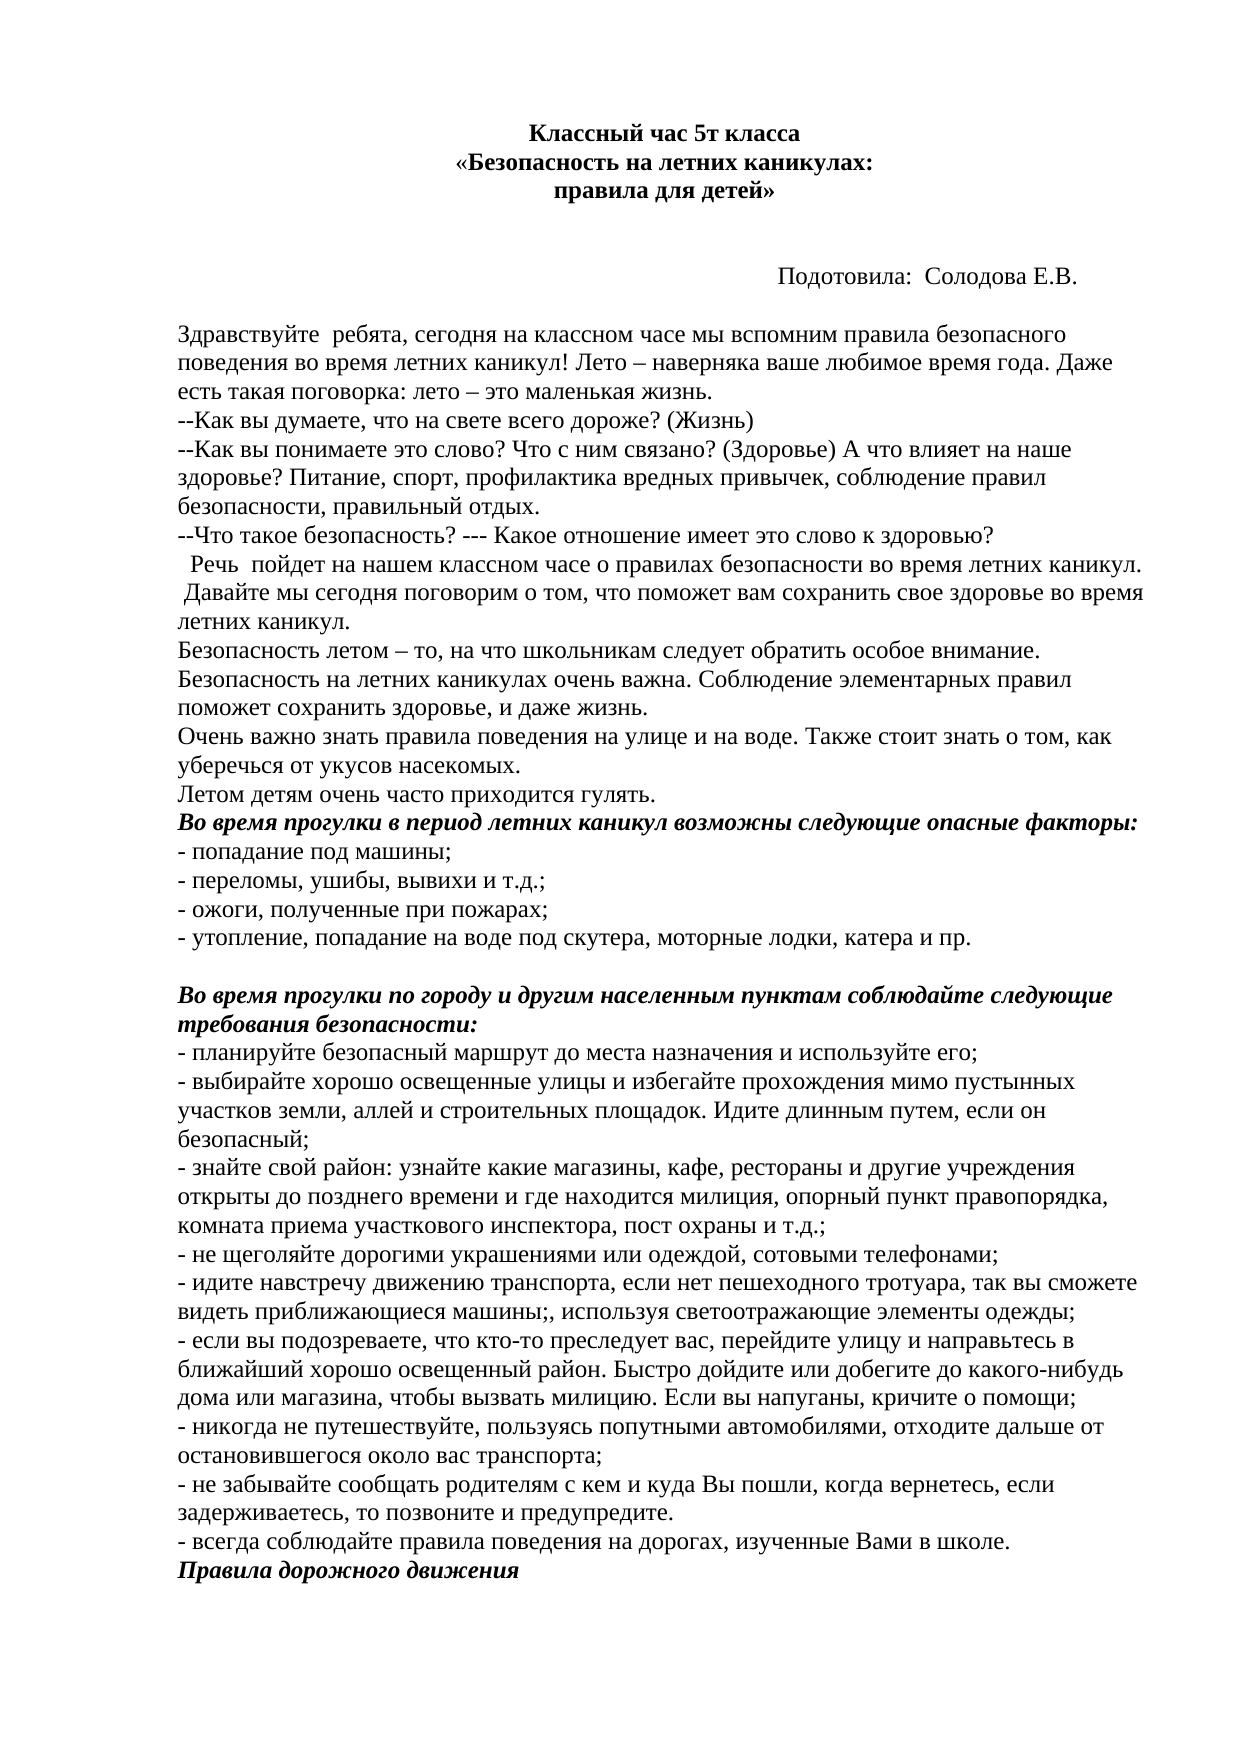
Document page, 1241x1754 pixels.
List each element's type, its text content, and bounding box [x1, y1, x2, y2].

text Подотовила: Солодова Е.В. [177, 261, 1152, 290]
text --Как вы понимаете это слово? Что с ним связано? (Здоровье) А что влияет на наше здоровье? Питание, спорт, профилактика вредных привычек, соблюдение правил безопасности, правильный отдых. [177, 434, 1152, 520]
text Правила дорожного движения [177, 1555, 1152, 1584]
text Летом детям очень часто приходится гулять. [177, 779, 1152, 807]
text Очень важно знать правила поведения на улице и на воде. Также стоит знать о том, как уберечься от укусов насекомых. [177, 721, 1152, 779]
text --Что такое безопасность? --- Какое отношение имеет это слово к здоровью? [177, 520, 1152, 549]
text Безопасность летом – то, на что школьникам следует обратить особое внимание. Безопасность на летних каникулах очень важна. Соблюдение элементарных правил поможет сохранить здоровье, и даже жизнь. [177, 635, 1152, 721]
text Во время прогулки по городу и другим населенным пунктам соблюдайте следующие требования безопасности: [177, 980, 1152, 1037]
text Речь пойдет на нашем классном часе о правилах безопасности во время летних каникул. [177, 549, 1152, 577]
text - планируйте безопасный маршрут до места назначения и используйте его; [177, 1037, 1152, 1066]
text Давайте мы сегодня поговорим о том, что поможет вам сохранить свое здоровье во время летних каникул. [177, 577, 1152, 635]
text Здравствуйте ребята, сегодня на классном часе мы вспомним правила безопасного поведения во время летних каникул! Лето – наверняка ваше любимое время года. Даже есть такая поговорка: лето – это маленькая жизнь. [177, 290, 1152, 405]
text - попадание под машины; [177, 836, 1152, 865]
text --Как вы думаете, что на свете всего дороже? (Жизнь) [177, 405, 1152, 434]
text правила для детей» [177, 176, 1152, 204]
text - переломы, ушибы, вывихи и т.д.; - ожоги, полученные при пожарах; - утопление, попадание на воде под скутера, моторные лодки, катера и пр. [177, 865, 1152, 951]
text Классный час 5т класса [177, 118, 1152, 147]
text - выбирайте хорошо освещенные улицы и избегайте прохождения мимо пустынных участков земли, аллей и строительных площадок. Идите длинным путем, если он безопасный; - знайте свой район: узнайте какие магазины, кафе, рестораны и другие учреждения открыты до позднего времени и где находится милиция, опорный пункт правопорядка, комната приема участкового инспектора, пост охраны и т.д.; - не щеголяйте дорогими украшениями или одеждой, сотовыми телефонами; - идите навстречу движению транспорта, если нет пешеходного тротуара, так вы сможете видеть приближающиеся машины;, используя светоотражающие элементы одежды; - если вы подозреваете, что кто-то преследует вас, перейдите улицу и направьтесь в ближайший хорошо освещенный район. Быстро дойдите или добегите до какого-нибудь дома или магазина, чтобы вызвать милицию. Если вы напуганы, кричите о помощи; - никогда не путешествуйте, пользуясь попутными автомобилями, отходите дальше от остановившегося около вас транспорта; - не забывайте сообщать родителям с кем и куда Вы пошли, когда вернетесь, если задерживаетесь, то позвоните и предупредите. - всегда соблюдайте правила поведения на дорогах, изученные Вами в школе. [177, 1066, 1152, 1555]
text «Безопасность на летних каникулах: [177, 147, 1152, 176]
text Во время прогулки в период летних каникул возможны следующие опасные факторы: [177, 807, 1152, 836]
